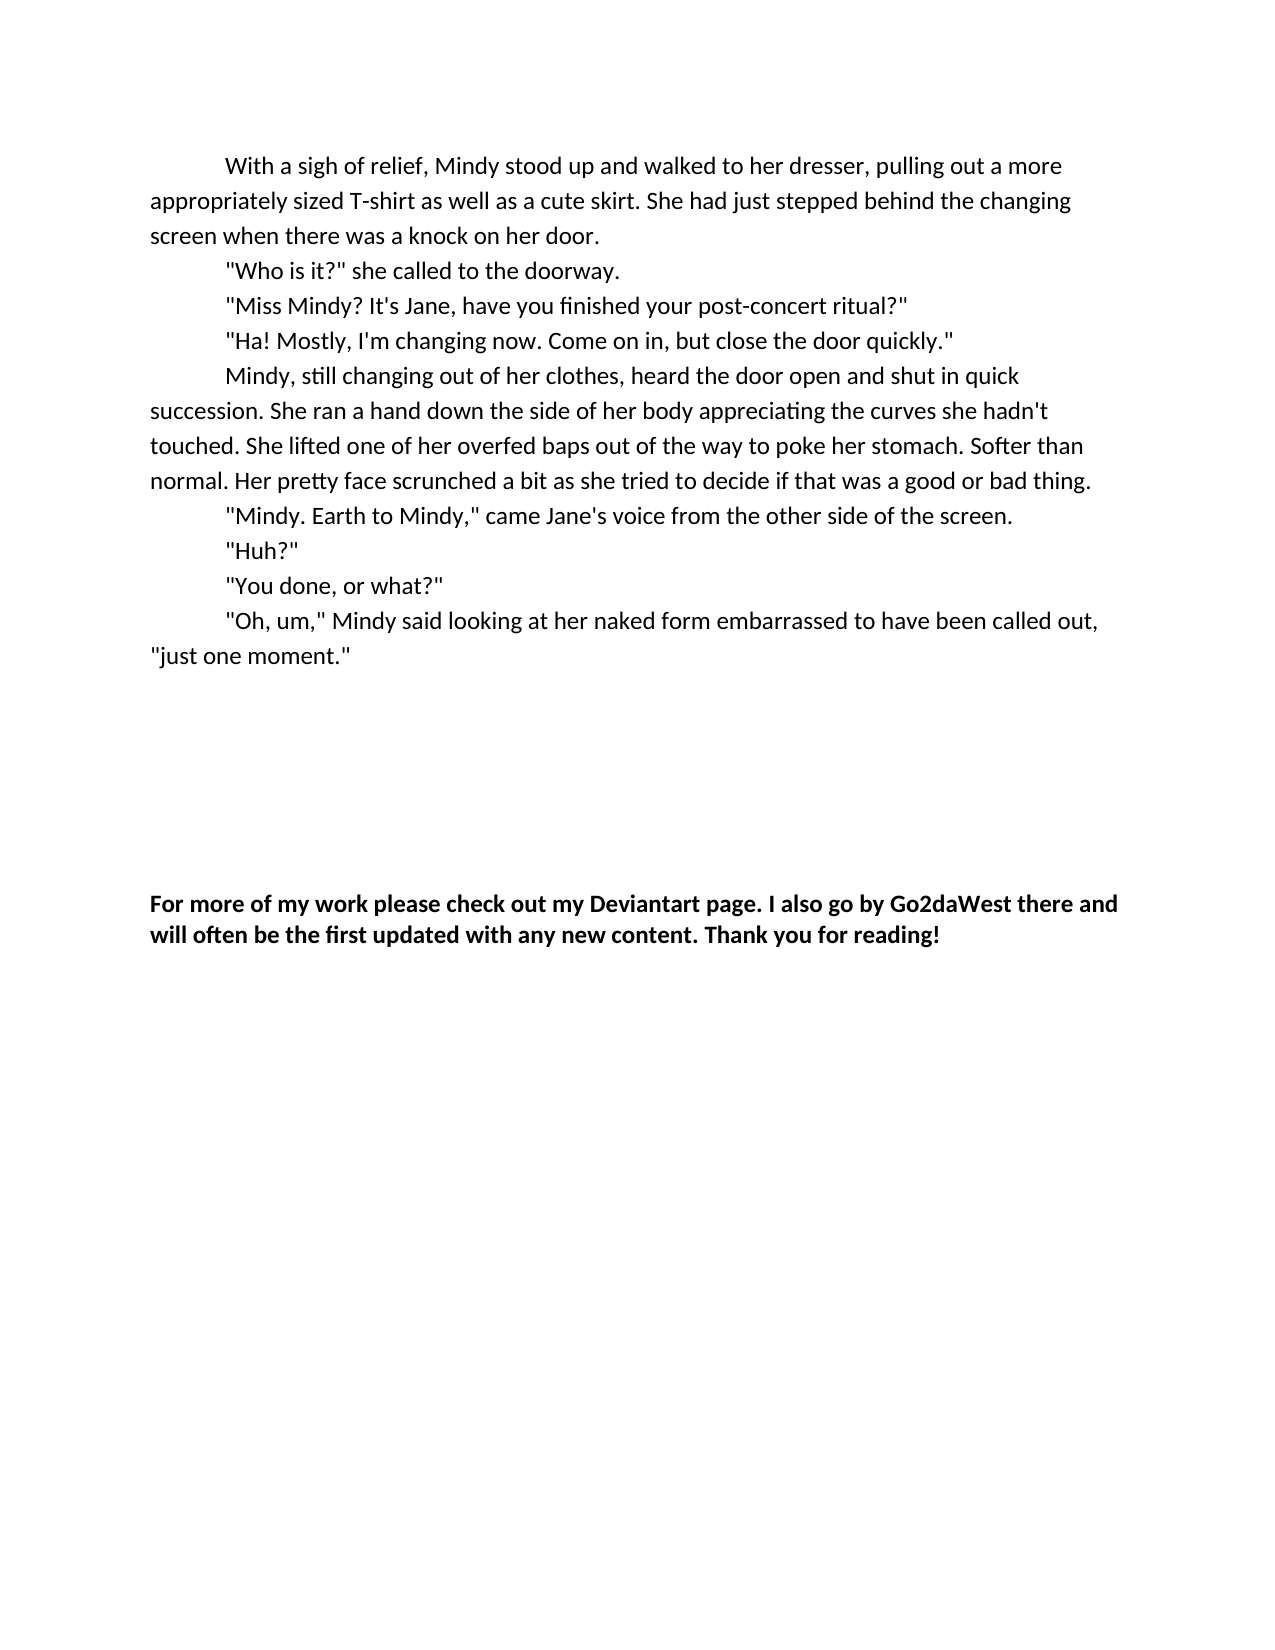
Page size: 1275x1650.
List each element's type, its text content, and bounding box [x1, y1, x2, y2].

text "Miss Mindy? It's Jane, have you finished your post-concert ritual?" [150, 290, 1125, 321]
text "Ha! Mostly, I'm changing now. Come on in, but close the door quickly." [150, 325, 1125, 356]
text "Mindy. Earth to Mindy," came Jane's voice from the other side of the screen. [150, 500, 1125, 531]
text "You done, or what?" [150, 570, 1125, 601]
text "Who is it?" she called to the doorway. [150, 255, 1125, 286]
text With a sigh of relief, Mindy stood up and walked to her dresser, pulling out a more appropriately sized T-shirt as well as a cute skirt. She had just stepped behind the changing screen when there was a knock on her door. [150, 150, 1125, 251]
text For more of my work please check out my Deviantart page. I also go by Go2daWest there and will often be the first updated with any new content. Thank you for reading! [150, 889, 1125, 950]
text "Oh, um," Mindy said looking at her naked form embarrassed to have been called out, "just one moment." [150, 605, 1125, 671]
text "Huh?" [150, 535, 1125, 566]
text Mindy, still changing out of her clothes, heard the door open and shut in quick succession. She ran a hand down the side of her body appreciating the curves she hadn't touched. She lifted one of her overfed baps out of the way to poke her stomach. Softer than normal. Her pretty face scrunched a bit as she tried to decide if that was a good or bad thing. [150, 360, 1125, 496]
